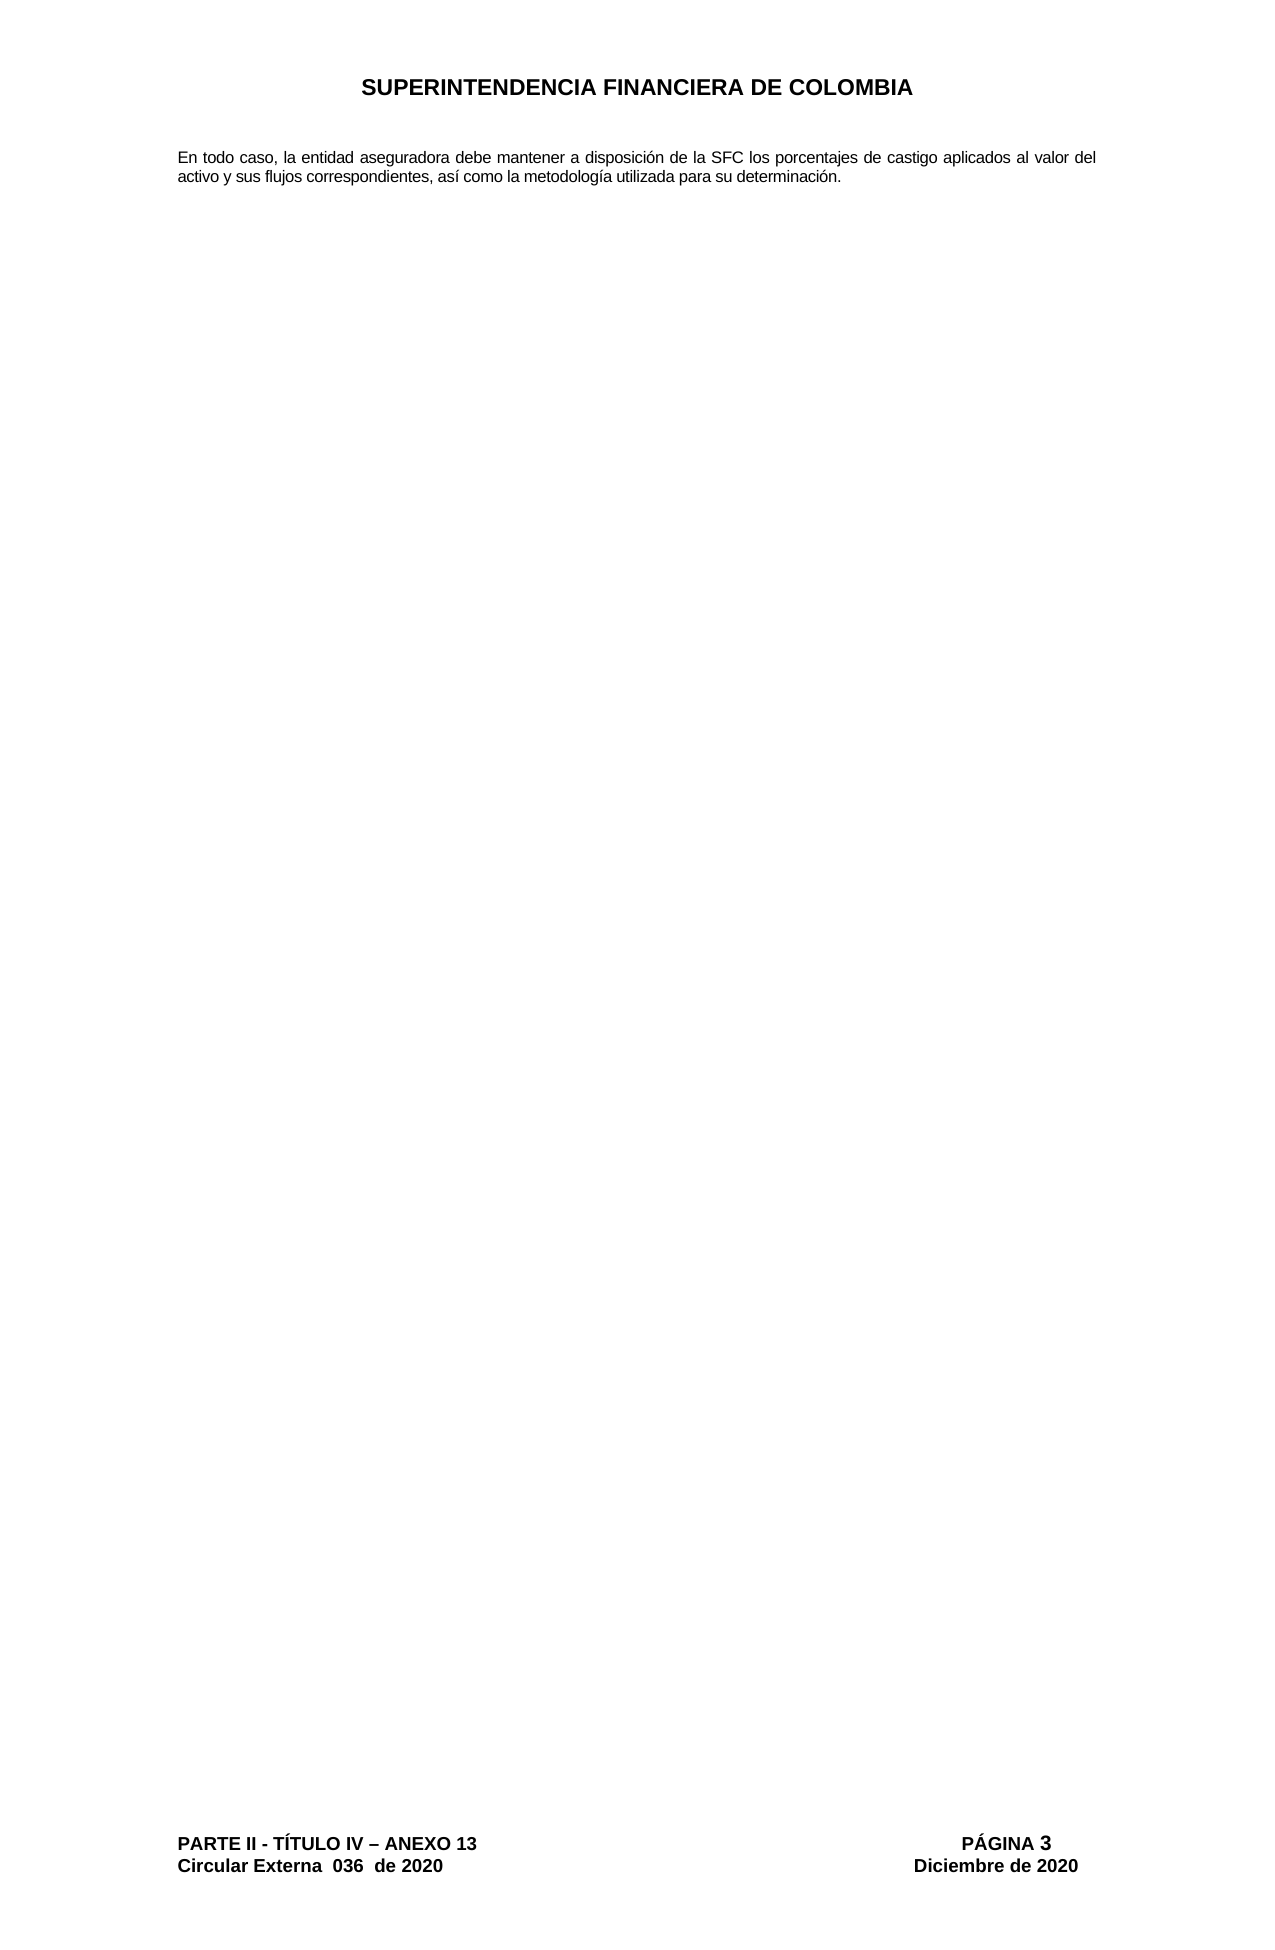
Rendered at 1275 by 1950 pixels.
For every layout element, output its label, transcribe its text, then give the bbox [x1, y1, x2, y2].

text En todo caso, la entidad aseguradora debe mantener a disposición de la SFC los porcentajes de castigo aplicados al valor del activo y sus flujos correspondientes, así como la metodología utilizada para su determinación. [177, 148, 1098, 186]
